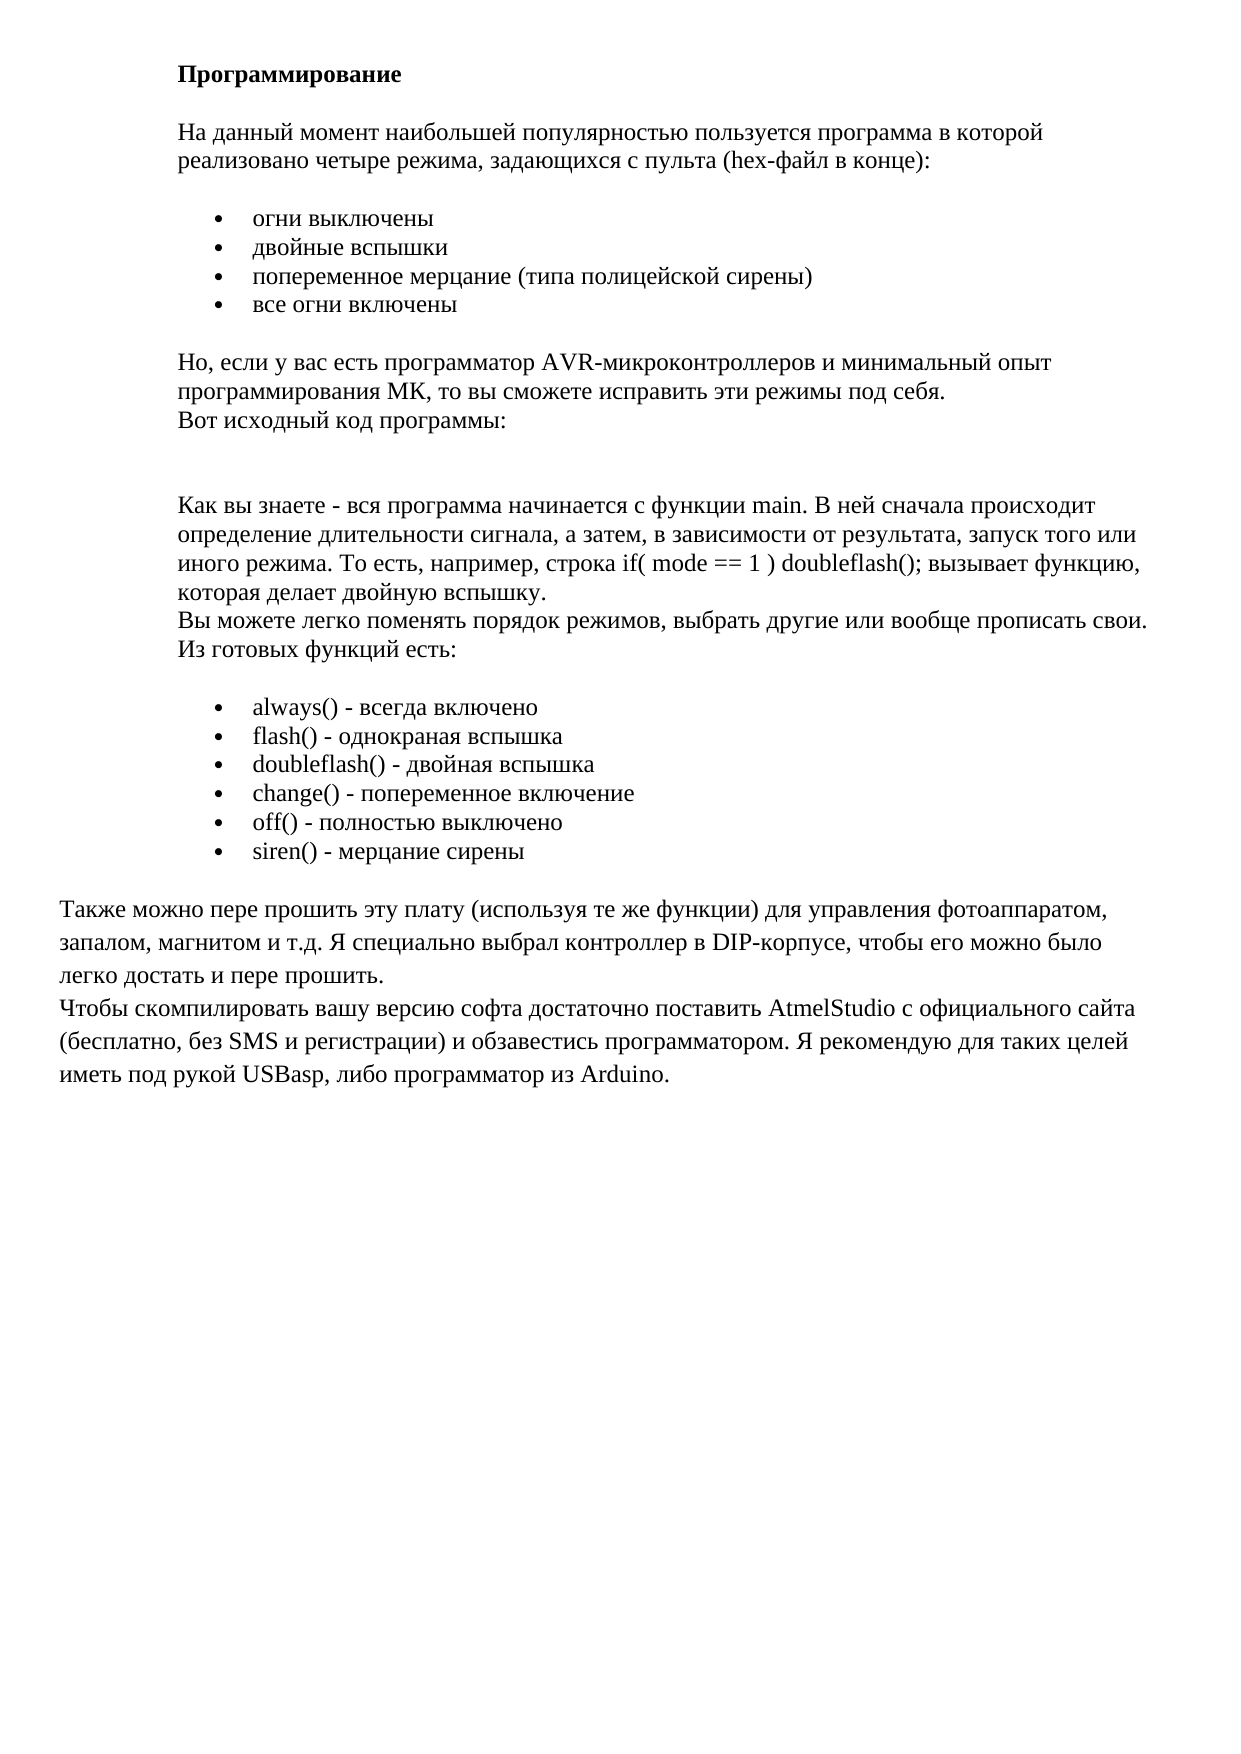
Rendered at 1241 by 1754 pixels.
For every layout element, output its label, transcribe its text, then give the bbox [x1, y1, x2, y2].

list двойные вспышки [215, 232, 1152, 261]
list flash() - однокраная вспышка [215, 721, 1152, 749]
list все огни включены [215, 289, 1152, 318]
text Также можно пере прошить эту плату (используя те же функции) для управления фотоаппаратом, запалом, магнитом и т.д. Я специально выбрал контроллер в DIP-корпусе, чтобы его можно было легко достать и пере прошить. Чтобы скомпилировать вашу версию софта достаточно поставить AtmelStudio с официального сайта (бесплатно, без SMS и регистрации) и обзавестись программатором. Я рекомендую для таких целей иметь под рукой USBasp, либо программатор из Arduino. [59, 894, 1152, 1088]
list doubleflash() - двойная вспышка [215, 749, 1152, 778]
list огни выключены [215, 203, 1152, 232]
list siren() - мерцание сирены [215, 836, 1152, 864]
list change() - попеременное включение [215, 778, 1152, 807]
list always() - всегда включено [215, 692, 1152, 721]
text Как вы знаете - вся программа начинается с функции main. В ней сначала происходит определение длительности сигнала, а затем, в зависимости от результата, запуск того или иного режима. То есть, например, строка if( mode == 1 ) doubleflash(); вызывает функцию, которая делает двойную вспышку. Вы можете легко поменять порядок режимов, выбрать другие или вообще прописать свои. Из готовых функций есть: [177, 490, 1152, 663]
text Но, если у вас есть программатор AVR-микроконтроллеров и минимальный опыт программирования МК, то вы сможете исправить эти режимы под себя. Вот исходный код программы: [177, 347, 1152, 490]
list попеременное мерцание (типа полицейской сирены) [215, 261, 1152, 289]
text Программирование На данный момент наибольшей популярностью пользуется программа в которой реализовано четыре режима, задающихся с пульта (hex-файл в конце): [177, 59, 1152, 174]
list off() - полностью выключено [215, 807, 1152, 836]
